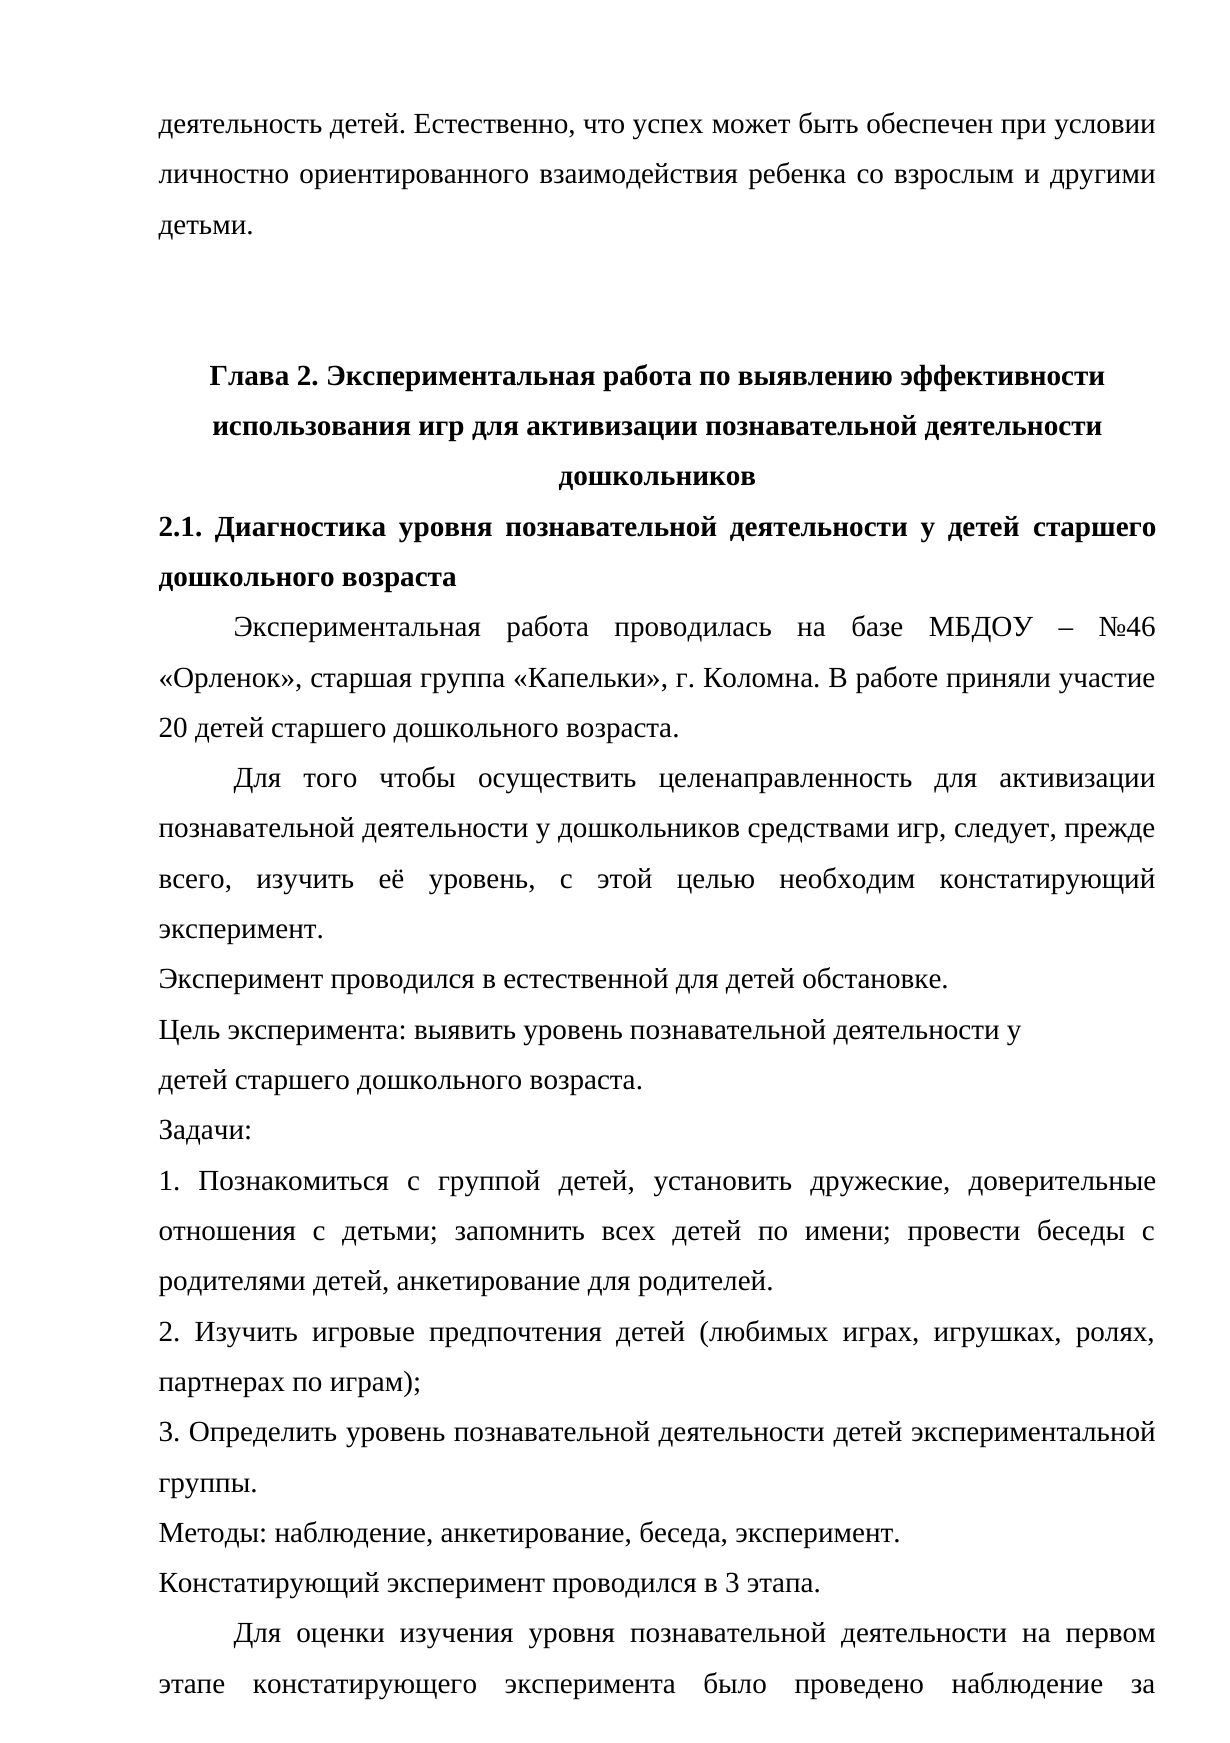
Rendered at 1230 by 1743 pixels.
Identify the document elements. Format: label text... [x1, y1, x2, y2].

text Методы: наблюдение, анкетирование, беседа, эксперимент. [158, 1515, 1156, 1548]
text 2.1. Диагностика уровня познавательной деятельности у детей старшего дошкольного возраста [158, 509, 1156, 593]
text Задачи: [158, 1112, 1156, 1146]
text Для того чтобы осуществить целенаправленность для активизации познавательной деятельности у дошкольников средствами игр, следует, прежде всего, изучить её уровень, с этой целью необходим констатирующий эксперимент. [158, 760, 1156, 945]
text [158, 106, 1156, 240]
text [158, 1616, 1156, 1699]
text 1. Познакомиться с группой детей, установить дружеские, доверительные отношения с детьми; запомнить всех детей по имени; провести беседы с родителями детей, анкетирование для родителей. [158, 1163, 1156, 1297]
text детей старшего дошкольного возраста. [158, 1062, 1156, 1096]
text 3. Определить уровень познавательной деятельности детей экспериментальной группы. [158, 1414, 1156, 1498]
text Констатирующий эксперимент проводился в 3 этапа. [158, 1565, 1156, 1599]
text Цель эксперимента: выявить уровень познавательной деятельности у [158, 1012, 1156, 1045]
text Эксперимент проводился в естественной для детей обстановке. [158, 962, 1156, 995]
text Глава 2. Экспериментальная работа по выявлению эффективности использования игр для активизации познавательной деятельности дошкольников [158, 358, 1156, 492]
text Экспериментальная работа проводилась на базе МБДОУ – №46 «Орленок», старшая группа «Капельки», г. Коломна. В работе приняли участие 20 детей старшего дошкольного возраста. [158, 609, 1156, 743]
text 2. Изучить игровые предпочтения детей (любимых играх, игрушках, ролях, партнерах по играм); [158, 1314, 1156, 1398]
